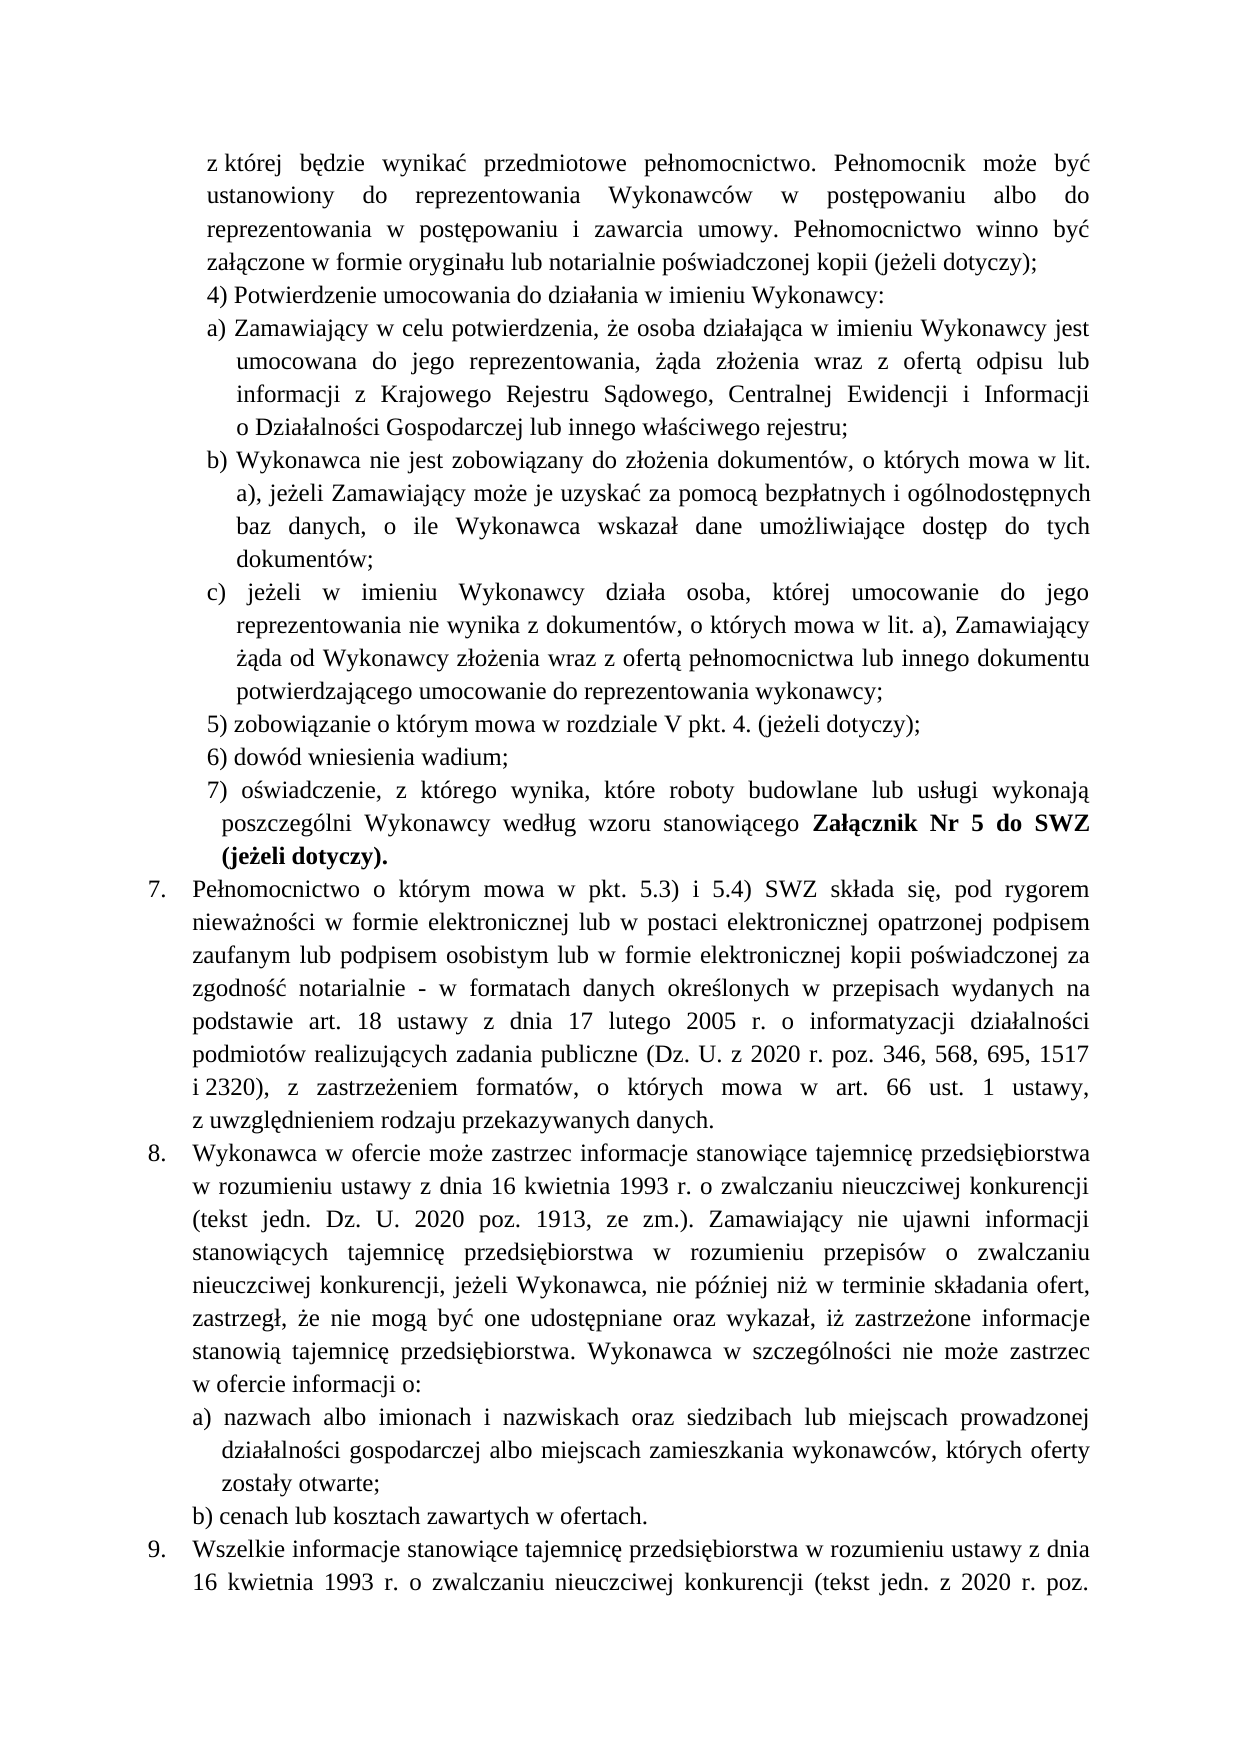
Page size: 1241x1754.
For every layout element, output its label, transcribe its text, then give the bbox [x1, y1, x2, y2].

text 4) Potwierdzenie umocowania do działania w imieniu Wykonawcy: [207, 280, 1091, 308]
text b) cenach lub kosztach zawartych w ofertach. [192, 1501, 1091, 1530]
text 5) zobowiązanie o którym mowa w rozdziale V pkt. 4. (jeżeli dotyczy); [207, 709, 1091, 738]
text b) Wykonawca nie jest zobowiązany do złożenia dokumentów, o których mowa w lit. a), jeżeli Zamawiający może je uzyskać za pomocą bezpłatnych i ogólnodostępnych baz danych, o ile Wykonawca wskazał dane umożliwiające dostęp do tych dokumentów; [207, 445, 1091, 573]
text 7) oświadczenie, z którego wynika, które roboty budowlane lub usługi wykonają poszczególni Wykonawcy według wzoru stanowiącego Załącznik Nr 5 do SWZ (jeżeli dotyczy). [207, 775, 1091, 870]
text c) jeżeli w imieniu Wykonawcy działa osoba, której umocowanie do jego reprezentowania nie wynika z dokumentów, o których mowa w lit. a), Zamawiający żąda od Wykonawcy złożenia wraz z ofertą pełnomocnictwa lub innego dokumentu potwierdzającego umocowanie do reprezentowania wykonawcy; [207, 577, 1091, 705]
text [207, 148, 1091, 275]
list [148, 1534, 1091, 1596]
text a) Zamawiający w celu potwierdzenia, że osoba działająca w imieniu Wykonawcy jest umocowana do jego reprezentowania, żąda złożenia wraz z ofertą odpisu lub informacji z Krajowego Rejestru Sądowego, Centralnej Ewidencji i Informacji o Działalności Gospodarczej lub innego właściwego rejestru; [207, 313, 1091, 441]
list Wykonawca w ofercie może zastrzec informacje stanowiące tajemnicę przedsiębiorstwa w rozumieniu ustawy z dnia 16 kwietnia 1993 r. o zwalczaniu nieuczciwej konkurencji (tekst jedn. Dz. U. 2020 poz. 1913, ze zm.). Zamawiający nie ujawni informacji stanowiących tajemnicę przedsiębiorstwa w rozumieniu przepisów o zwalczaniu nieuczciwej konkurencji, jeżeli Wykonawca, nie później niż w terminie składania ofert, zastrzegł, że nie mogą być one udostępniane oraz wykazał, iż zastrzeżone informacje stanowią tajemnicę przedsiębiorstwa. Wykonawca w szczególności nie może zastrzec w ofercie informacji o: [148, 1138, 1091, 1398]
list Pełnomocnictwo o którym mowa w pkt. 5.3) i 5.4) SWZ składa się, pod rygorem nieważności w formie elektronicznej lub w postaci elektronicznej opatrzonej podpisem zaufanym lub podpisem osobistym lub w formie elektronicznej kopii poświadczonej za zgodność notarialnie - w formatach danych określonych w przepisach wydanych na podstawie art. 18 ustawy z dnia 17 lutego 2005 r. o informatyzacji działalności podmiotów realizujących zadania publiczne (Dz. U. z 2020 r. poz. 346, 568, 695, 1517 i 2320), z zastrzeżeniem formatów, o których mowa w art. 66 ust. 1 ustawy, z uwzględnieniem rodzaju przekazywanych danych. [148, 874, 1091, 1134]
text a) nazwach albo imionach i nazwiskach oraz siedzibach lub miejscach prowadzonej działalności gospodarczej albo miejscach zamieszkania wykonawców, których oferty zostały otwarte; [192, 1402, 1091, 1497]
text 6) dowód wniesienia wadium; [207, 742, 1091, 771]
